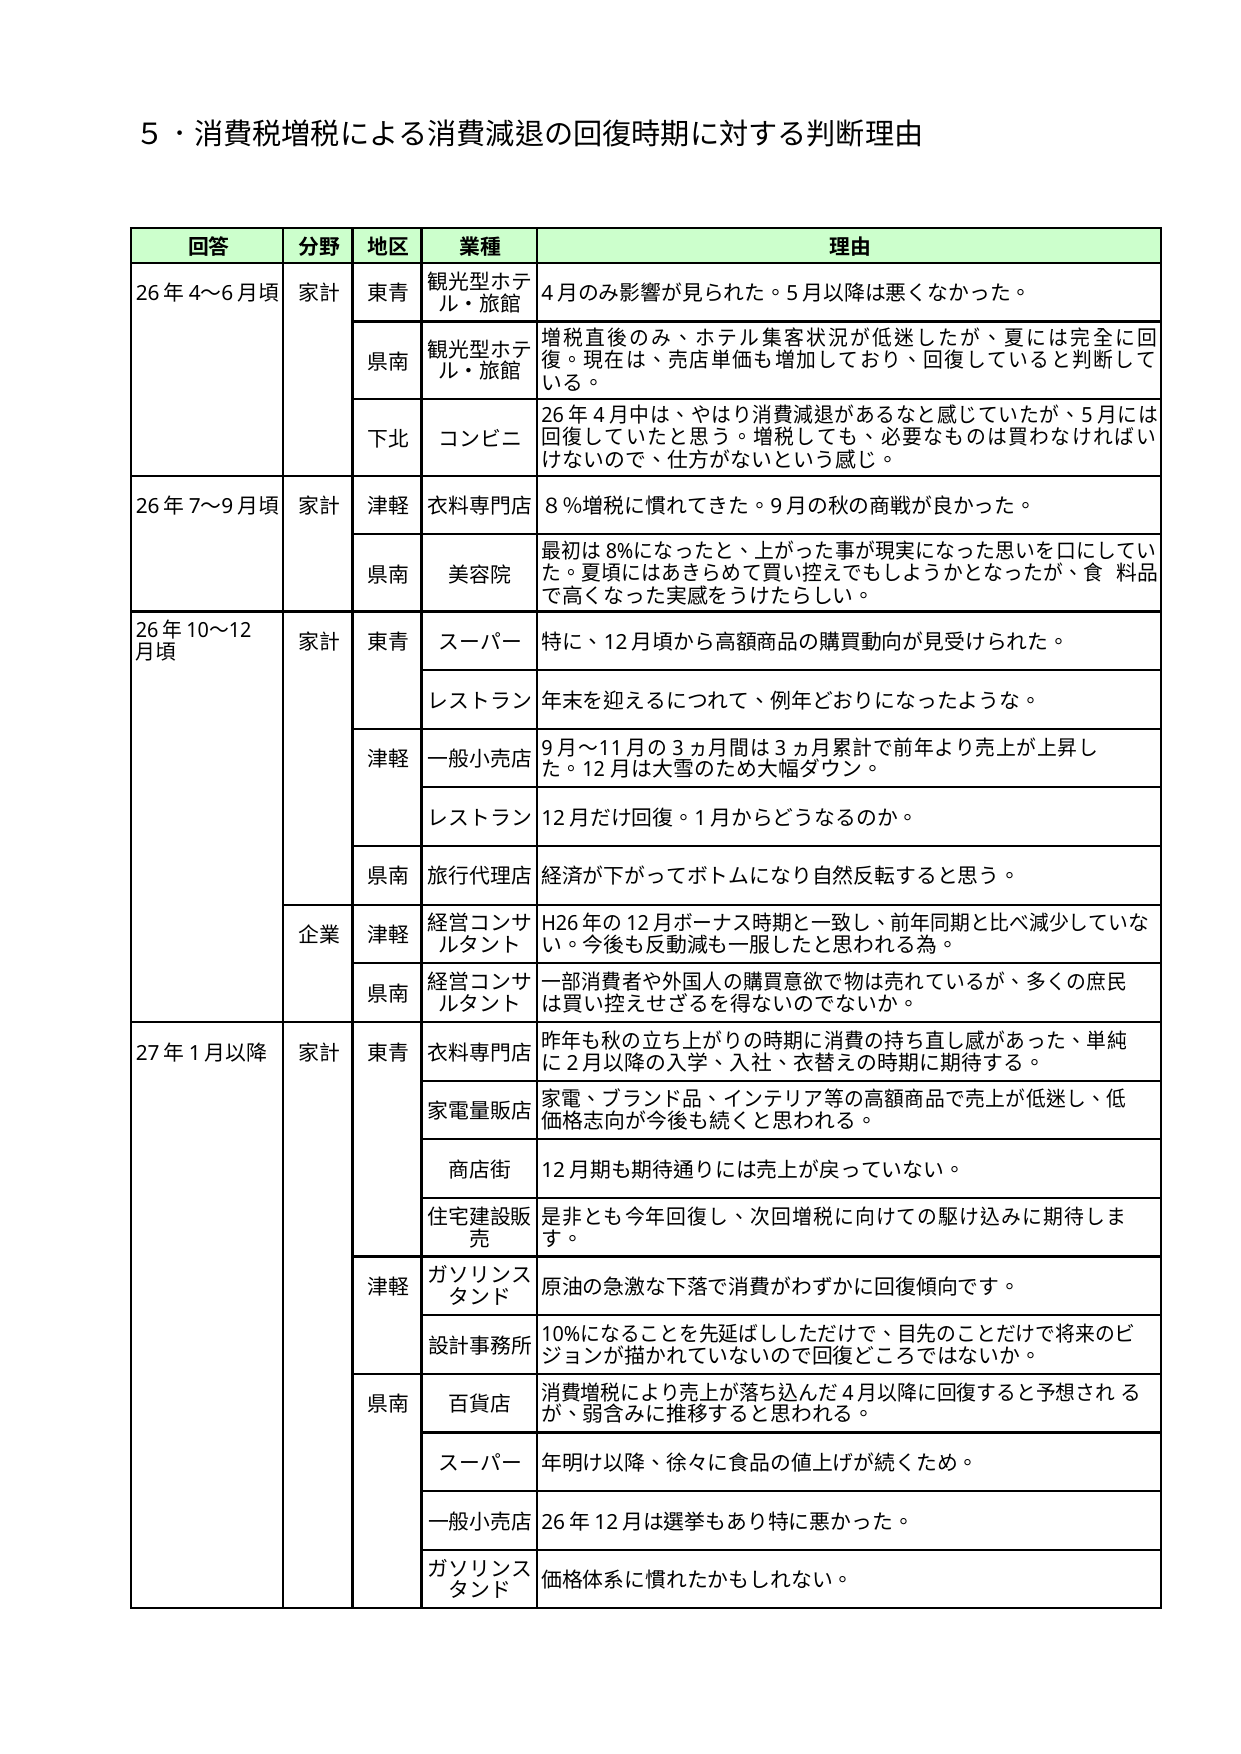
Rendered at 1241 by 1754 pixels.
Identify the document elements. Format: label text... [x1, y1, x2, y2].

table_cell 下北 [354, 400, 420, 474]
table_cell コンビニ [423, 400, 536, 474]
table_cell 東青 [354, 264, 420, 320]
table_cell 東青 [354, 1023, 420, 1255]
table_header 分野 [284, 229, 351, 262]
table_cell 家電量販店 [423, 1082, 536, 1138]
table_cell 4月のみ影響が見られた。5月以降は悪くなかった。 [538, 264, 1160, 320]
table_cell 観光型ホテル・旅館 [423, 264, 536, 320]
table_cell ガソリンスタンド [423, 1258, 536, 1314]
table_cell 県南 [354, 323, 420, 397]
table_cell 県南 [354, 847, 420, 903]
table_cell ８％増税に慣れてきた。9月の秋の商戦が良かった。 [538, 477, 1160, 533]
table_cell 27年1月以降 [132, 1023, 282, 1607]
table_cell 一般小売店 [423, 730, 536, 786]
table_cell 津軽 [354, 1258, 420, 1373]
table_cell 津軽 [354, 730, 420, 845]
table_cell スーパー [423, 1434, 536, 1490]
table_cell 家計 [284, 1023, 351, 1607]
table_cell 26年12月は選挙もあり特に悪かった。 [538, 1492, 1160, 1549]
table_cell 12月だけ回復。1月からどうなるのか。 [538, 788, 1160, 845]
table_cell 家電、ブランド品、インテリア等の高額商品で売上が低迷し、低 価格志向が今後も続くと思われる。 [538, 1082, 1160, 1138]
table_cell 経営コンサルタント [423, 906, 536, 962]
table_cell 美容院 [423, 535, 536, 610]
table_cell 衣料専門店 [423, 1023, 536, 1079]
table_cell 年末を迎えるにつれて、例年どおりになったような。 [538, 671, 1160, 728]
table_cell 観光型ホテル・旅館 [423, 323, 536, 397]
table_cell 増税直後のみ、ホテル集客状況が低迷したが、夏には完全に回 復。現在は、売店単価も増加しており、回復していると判断して いる。 [538, 323, 1160, 397]
table_cell 26年7～9月頃 [132, 477, 282, 610]
table_header 回答 [132, 229, 282, 262]
table_cell 年明け以降、徐々に食品の値上げが続くため。 [538, 1434, 1160, 1490]
table_cell 一部消費者や外国人の購買意欲で物は売れているが、多くの庶民 は買い控えせざるを得ないのでないか。 [538, 964, 1160, 1021]
table_cell 商店街 [423, 1140, 536, 1197]
table_cell ガソリンスタンド [423, 1551, 536, 1607]
table_cell 26年10～12月頃 [132, 613, 282, 1021]
table_cell 衣料専門店 [423, 477, 536, 533]
table_header 理由 [538, 229, 1160, 262]
table_cell 消費増税により売上が落ち込んだ4月以降に回復すると予想され るが、弱含みに推移すると思われる。 [538, 1375, 1160, 1431]
table_cell H26年の12月ボーナス時期と一致し、前年同期と比べ減少していない。今後も反動減も一服したと思われる為。 [538, 906, 1160, 962]
table_cell 昨年も秋の立ち上がりの時期に消費の持ち直し感があった、単純 に2月以降の入学、入社、衣替えの時期に期待する。 [538, 1023, 1160, 1079]
table_cell 津軽 [354, 477, 420, 533]
table_cell 是非とも今年回復し、次回増税に向けての駆け込みに期待しま す。 [538, 1199, 1160, 1255]
table_cell 12月期も期待通りには売上が戻っていない。 [538, 1140, 1160, 1197]
table_cell 特に、12月頃から高額商品の購買動向が見受けられた。 [538, 613, 1160, 669]
table_cell 県南 [354, 964, 420, 1021]
table_cell スーパー [423, 613, 536, 669]
table_header 業種 [423, 229, 536, 262]
table_cell 最初は8%になったと、上がった事が現実になった思いを口にしていた。夏頃にはあきらめて買い控えでもしようかとなったが、食 料品で高くなった実感をうけたらしい。 [538, 535, 1160, 610]
table_cell 県南 [354, 535, 420, 610]
table_cell 原油の急激な下落で消費がわずかに回復傾向です。 [538, 1258, 1160, 1314]
table_cell 経済が下がってボトムになり自然反転すると思う。 [538, 847, 1160, 903]
table_cell 県南 [354, 1375, 420, 1607]
text ５．消費税増税による消費減退の回復時期に対する判断理由 [136, 113, 1173, 153]
table_cell 企業 [284, 906, 351, 1021]
table_cell 9月～11月の3ヵ月間は3ヵ月累計で前年より売上が上昇した。12 月は大雪のため大幅ダウン。 [538, 730, 1160, 786]
table_cell 家計 [284, 477, 351, 610]
table_cell 住宅建設販売 [423, 1199, 536, 1255]
table_cell 価格体系に慣れたかもしれない。 [538, 1551, 1160, 1607]
table_cell 26年4月中は、やはり消費減退があるなと感じていたが、5月には 回復していたと思う。増税しても、必要なものは買わなければい けないので、仕方がないという感じ。 [538, 400, 1160, 474]
table_cell 津軽 [354, 906, 420, 962]
table_header 地区 [354, 229, 420, 262]
table_cell 百貨店 [423, 1375, 536, 1431]
table_cell 26年4～6月頃 [132, 264, 282, 474]
table_cell 家計 [284, 264, 351, 474]
table_cell 家計 [284, 613, 351, 903]
table_cell 旅行代理店 [423, 847, 536, 903]
table_cell 東青 [354, 613, 420, 728]
table_cell レストラン [423, 788, 536, 845]
table_cell 設計事務所 [423, 1316, 536, 1373]
table_cell 10%になることを先延ばししただけで、目先のことだけで将来のビジョンが描かれていないので回復どころではないか。 [538, 1316, 1160, 1373]
table_cell 経営コンサルタント [423, 964, 536, 1021]
table_cell 一般小売店 [423, 1492, 536, 1549]
table_cell レストラン [423, 671, 536, 728]
